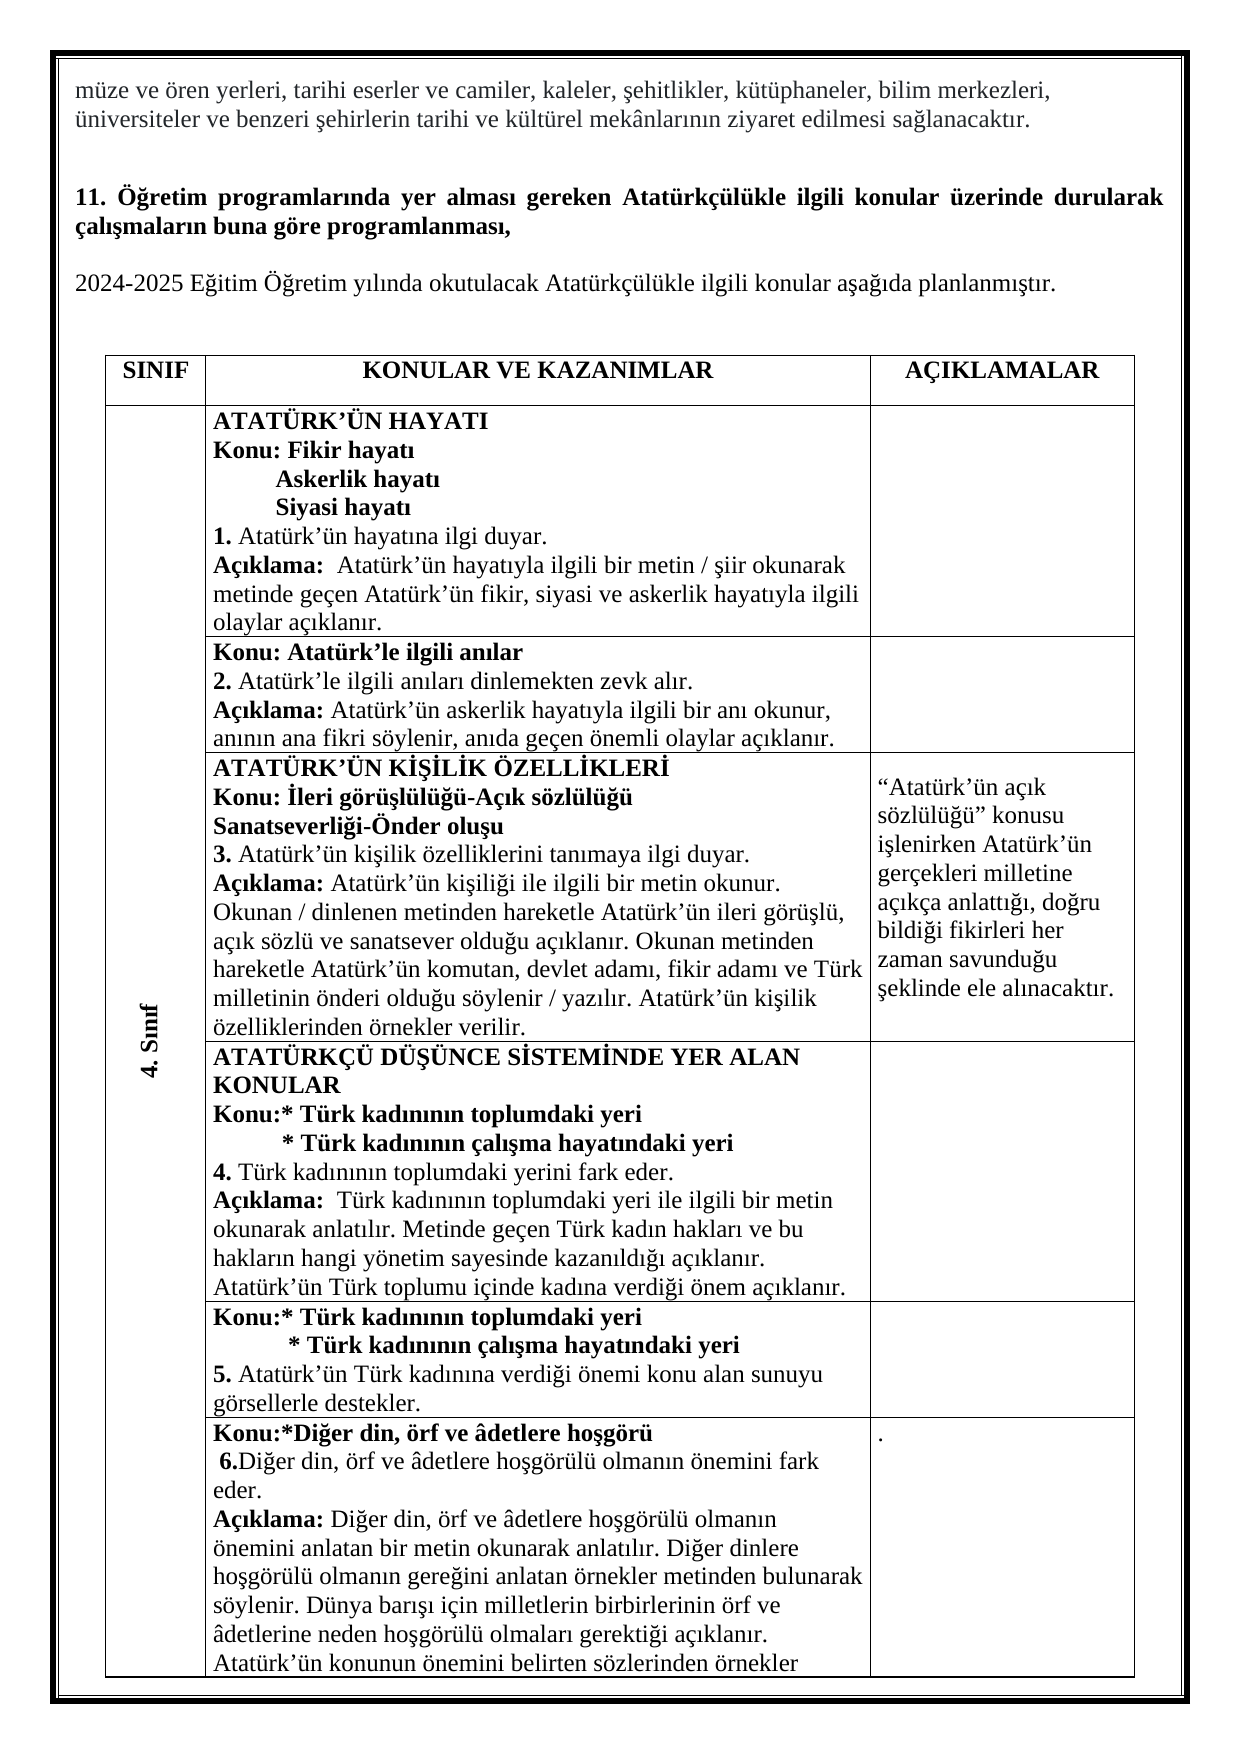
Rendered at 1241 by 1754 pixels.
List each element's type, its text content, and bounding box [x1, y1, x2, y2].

table_cell Konu:* Türk kadınının toplumdaki yeri * Türk kadınının çalışma hayatındaki yeri 5. Atatürk’ün Türk kadınına verdiği önemi konu alan sunuyu görsellerle destekler. [206, 1302, 870, 1417]
table_header SINIF [106, 356, 205, 405]
table_cell ATATÜRK’ÜN HAYATI Konu: Fikir hayatı Askerlik hayatı Siyasi hayatı 1. Atatürk’ün hayatına ilgi duyar. Açıklama: Atatürk’ün hayatıyla ilgili bir metin / şiir okunarak metinde geçen Atatürk’ün fikir, siyasi ve askerlik hayatıyla ilgili olaylar açıklanır. [206, 406, 870, 636]
table_cell [871, 1302, 1134, 1417]
table_cell [871, 1042, 1134, 1301]
table_header KONULAR VE KAZANIMLAR [206, 356, 870, 405]
table_cell . [871, 1418, 1134, 1676]
table_cell “Atatürk’ün açık sözlülüğü” konusu işlenirken Atatürk’ün gerçekleri milletine açıkça anlattığı, doğru bildiği fikirleri her zaman savunduğu şeklinde ele alınacaktır. [871, 753, 1134, 1041]
table_cell [871, 637, 1134, 752]
table_cell ATATÜRK’ÜN KİŞİLİK ÖZELLİKLERİ Konu: İleri görüşlülüğü-Açık sözlülüğü Sanatseverliği-Önder oluşu 3. Atatürk’ün kişilik özelliklerini tanımaya ilgi duyar. Açıklama: Atatürk’ün kişiliği ile ilgili bir metin okunur. Okunan / dinlenen metinden hareketle Atatürk’ün ileri görüşlü, açık sözlü ve sanatsever olduğu açıklanır. Okunan metinden hareketle Atatürk’ün komutan, devlet adamı, fikir adamı ve Türk milletinin önderi olduğu söylenir / yazılır. Atatürk’ün kişilik özelliklerinden örnekler verilir. [206, 753, 870, 1041]
table_cell Konu: Atatürk’le ilgili anılar 2. Atatürk’le ilgili anıları dinlemekten zevk alır. Açıklama: Atatürk’ün askerlik hayatıyla ilgili bir anı okunur, anının ana fikri söylenir, anıda geçen önemli olaylar açıklanır. [206, 637, 870, 752]
table_cell ATATÜRKÇÜ DÜŞÜNCE SİSTEMİNDE YER ALAN KONULAR Konu:* Türk kadınının toplumdaki yeri * Türk kadınının çalışma hayatındaki yeri 4. Türk kadınının toplumdaki yerini fark eder. Açıklama: Türk kadınının toplumdaki yeri ile ilgili bir metin okunarak anlatılır. Metinde geçen Türk kadın hakları ve bu hakların hangi yönetim sayesinde kazanıldığı açıklanır. Atatürk’ün Türk toplumu içinde kadına verdiği önem açıklanır. [206, 1042, 870, 1301]
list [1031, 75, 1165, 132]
text 2024-2025 Eğitim Öğretim yılında okutulacak Atatürkçülükle ilgili konular aşağıda planlanmıştır. [75, 268, 1165, 297]
text 11. Öğretim programlarında yer alması gereken Atatürkçülükle ilgili konular üzerinde durularak çalışmaların buna göre programlanması, [75, 182, 1165, 239]
table_cell 4. Sınıf [106, 406, 205, 1676]
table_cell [206, 1418, 870, 1676]
table_header AÇIKLAMALAR [871, 356, 1134, 405]
table_cell [871, 406, 1134, 636]
